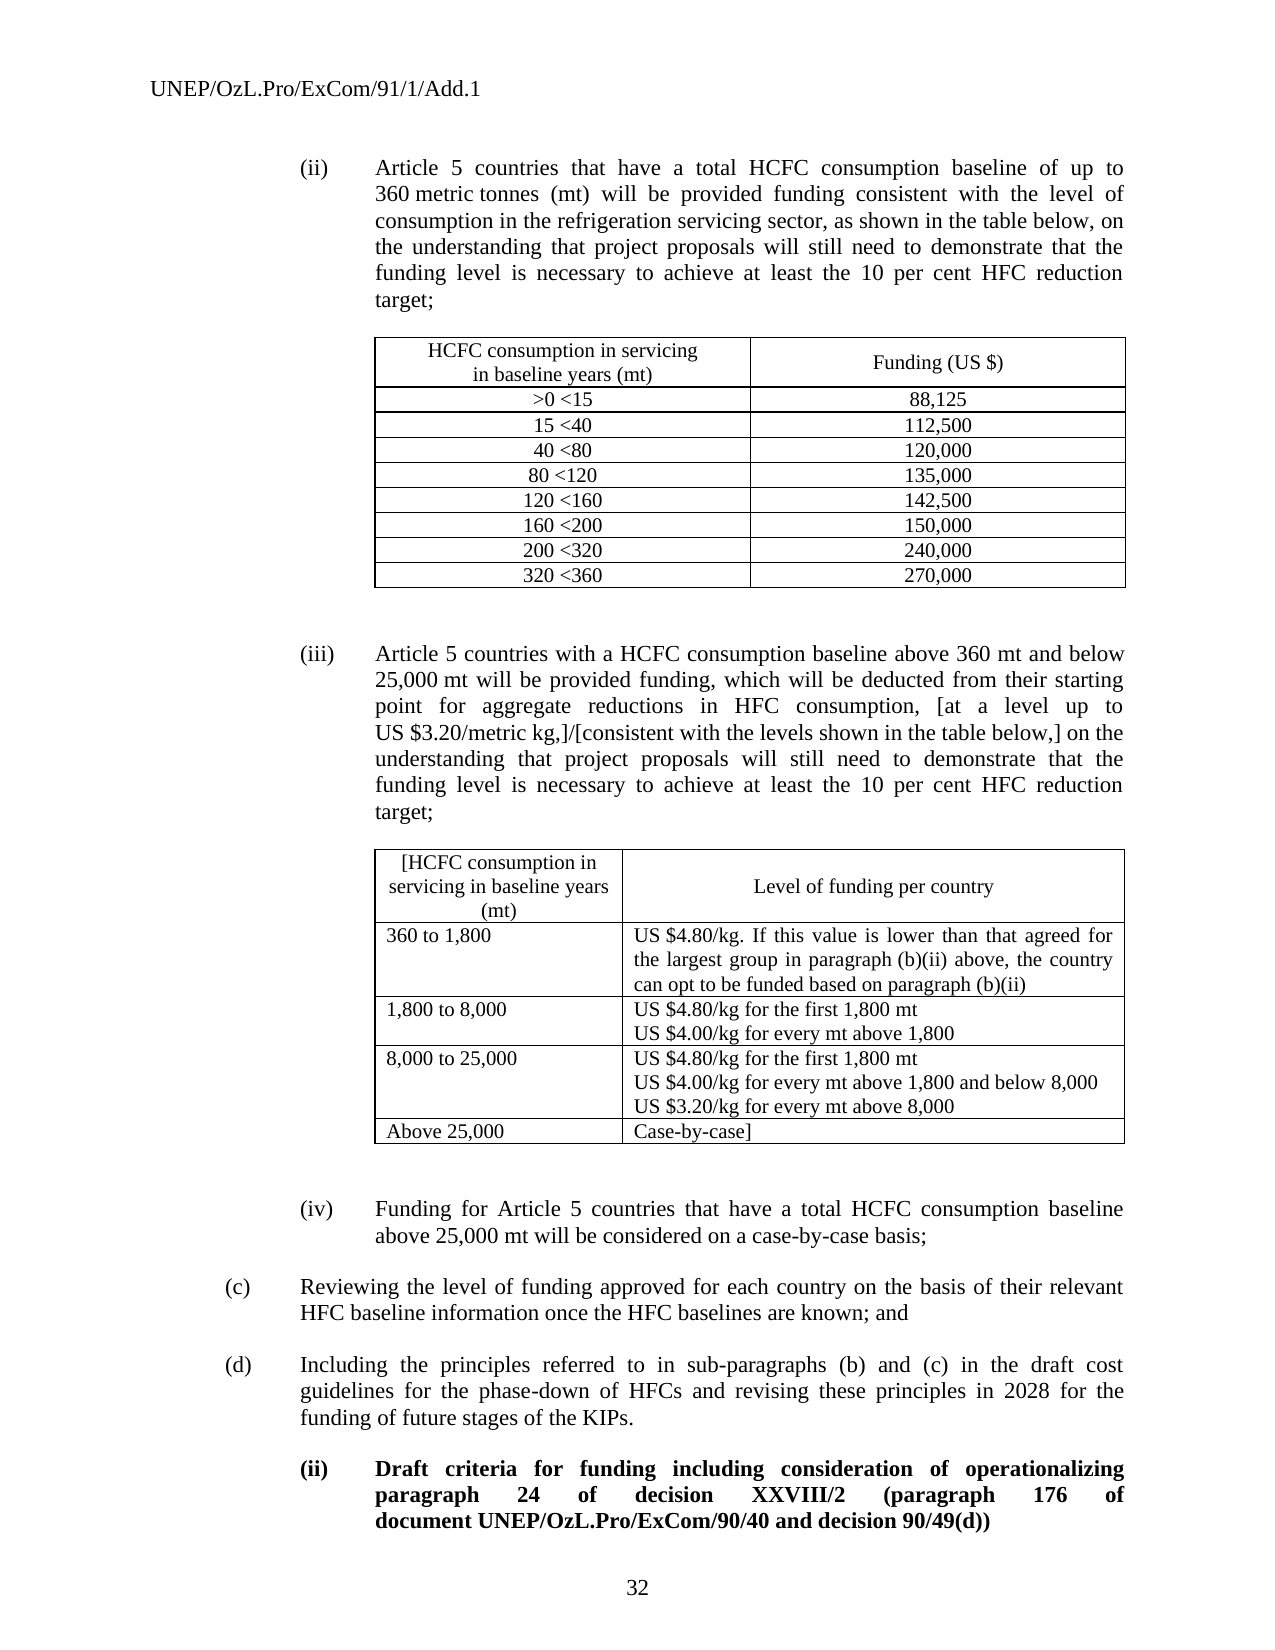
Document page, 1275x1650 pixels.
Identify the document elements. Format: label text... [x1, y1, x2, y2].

table_header [HCFC consumption in servicing in baseline years (mt) [376, 850, 622, 922]
subtitle Article 5 countries that have a total HCFC consumption baseline of up to 360 metric tonnes (mt) will be provided funding consistent with the level of consumption in the refrigeration servicing sector, as shown in the table below, on the understanding that project proposals will still need to demonstrate that the funding level is necessary to achieve at least the 10 per cent HFC reduction target; [300, 154, 1125, 312]
table_cell 142,500 [751, 488, 1125, 512]
table_cell 240,000 [751, 538, 1125, 562]
subtitle Funding for Article 5 countries that have a total HCFC consumption baseline above 25,000 mt will be considered on a case-by-case basis; [300, 1195, 1125, 1248]
table_cell 270,000 [751, 563, 1125, 587]
table_cell 80 <120 [376, 463, 750, 487]
subtitle Draft criteria for funding including consideration of operationalizing paragraph 24 of decision XXVIII/2 (paragraph 176 of document UNEP/OzL.Pro/ExCom/90/40 and decision 90/49(d)) [300, 1455, 1125, 1534]
subtitle Including the principles referred to in sub-paragraphs (b) and (c) in the draft cost guidelines for the phase-down of HFCs and revising these principles in 2028 for the funding of future stages of the KIPs. [225, 1351, 1125, 1430]
table_header Level of funding per country [623, 850, 1124, 922]
table_cell US $4.80/kg. If this value is lower than that agreed for the largest group in paragraph (b)(ii) above, the country can opt to be funded based on paragraph (b)(ii) [623, 923, 1124, 996]
table_cell >0 <15 [376, 388, 750, 411]
table_cell 1,800 to 8,000 [376, 997, 622, 1045]
table_cell 135,000 [751, 463, 1125, 487]
table_cell US $4.80/kg for the first 1,800 mt US $4.00/kg for every mt above 1,800 and below 8,000 US $3.20/kg for every mt above 8,000 [623, 1046, 1124, 1118]
table_cell US $4.80/kg for the first 1,800 mt US $4.00/kg for every mt above 1,800 [623, 997, 1124, 1045]
table_cell 160 <200 [376, 513, 750, 537]
table_header Funding (US $) [751, 338, 1125, 386]
table_cell 360 to 1,800 [376, 923, 622, 996]
table_header HCFC consumption in servicing in baseline years (mt) [376, 338, 750, 386]
table_cell 320 <360 [376, 563, 750, 587]
subtitle Reviewing the level of funding approved for each country on the basis of their relevant HFC baseline information once the HFC baselines are known; and [225, 1273, 1125, 1326]
table_cell 120 <160 [376, 488, 750, 512]
table_cell Case-by-case] [623, 1119, 1124, 1143]
table_cell 200 <320 [376, 538, 750, 562]
subtitle Article 5 countries with a HCFC consumption baseline above 360 mt and below 25,000 mt will be provided funding, which will be deducted from their starting point for aggregate reductions in HFC consumption, [at a level up to US $3.20/metric kg,]/[consistent with the levels shown in the table below,] on the understanding that project proposals will still need to demonstrate that the funding level is necessary to achieve at least the 10 per cent HFC reduction target; [300, 639, 1125, 824]
table_cell 120,000 [751, 438, 1125, 462]
table_cell 15 <40 [376, 413, 750, 437]
table_cell Above 25,000 [376, 1119, 622, 1143]
table_cell 40 <80 [376, 438, 750, 462]
table_cell 88,125 [751, 388, 1125, 411]
table_cell 150,000 [751, 513, 1125, 537]
table_cell 112,500 [751, 413, 1125, 437]
table_cell 8,000 to 25,000 [376, 1046, 622, 1118]
